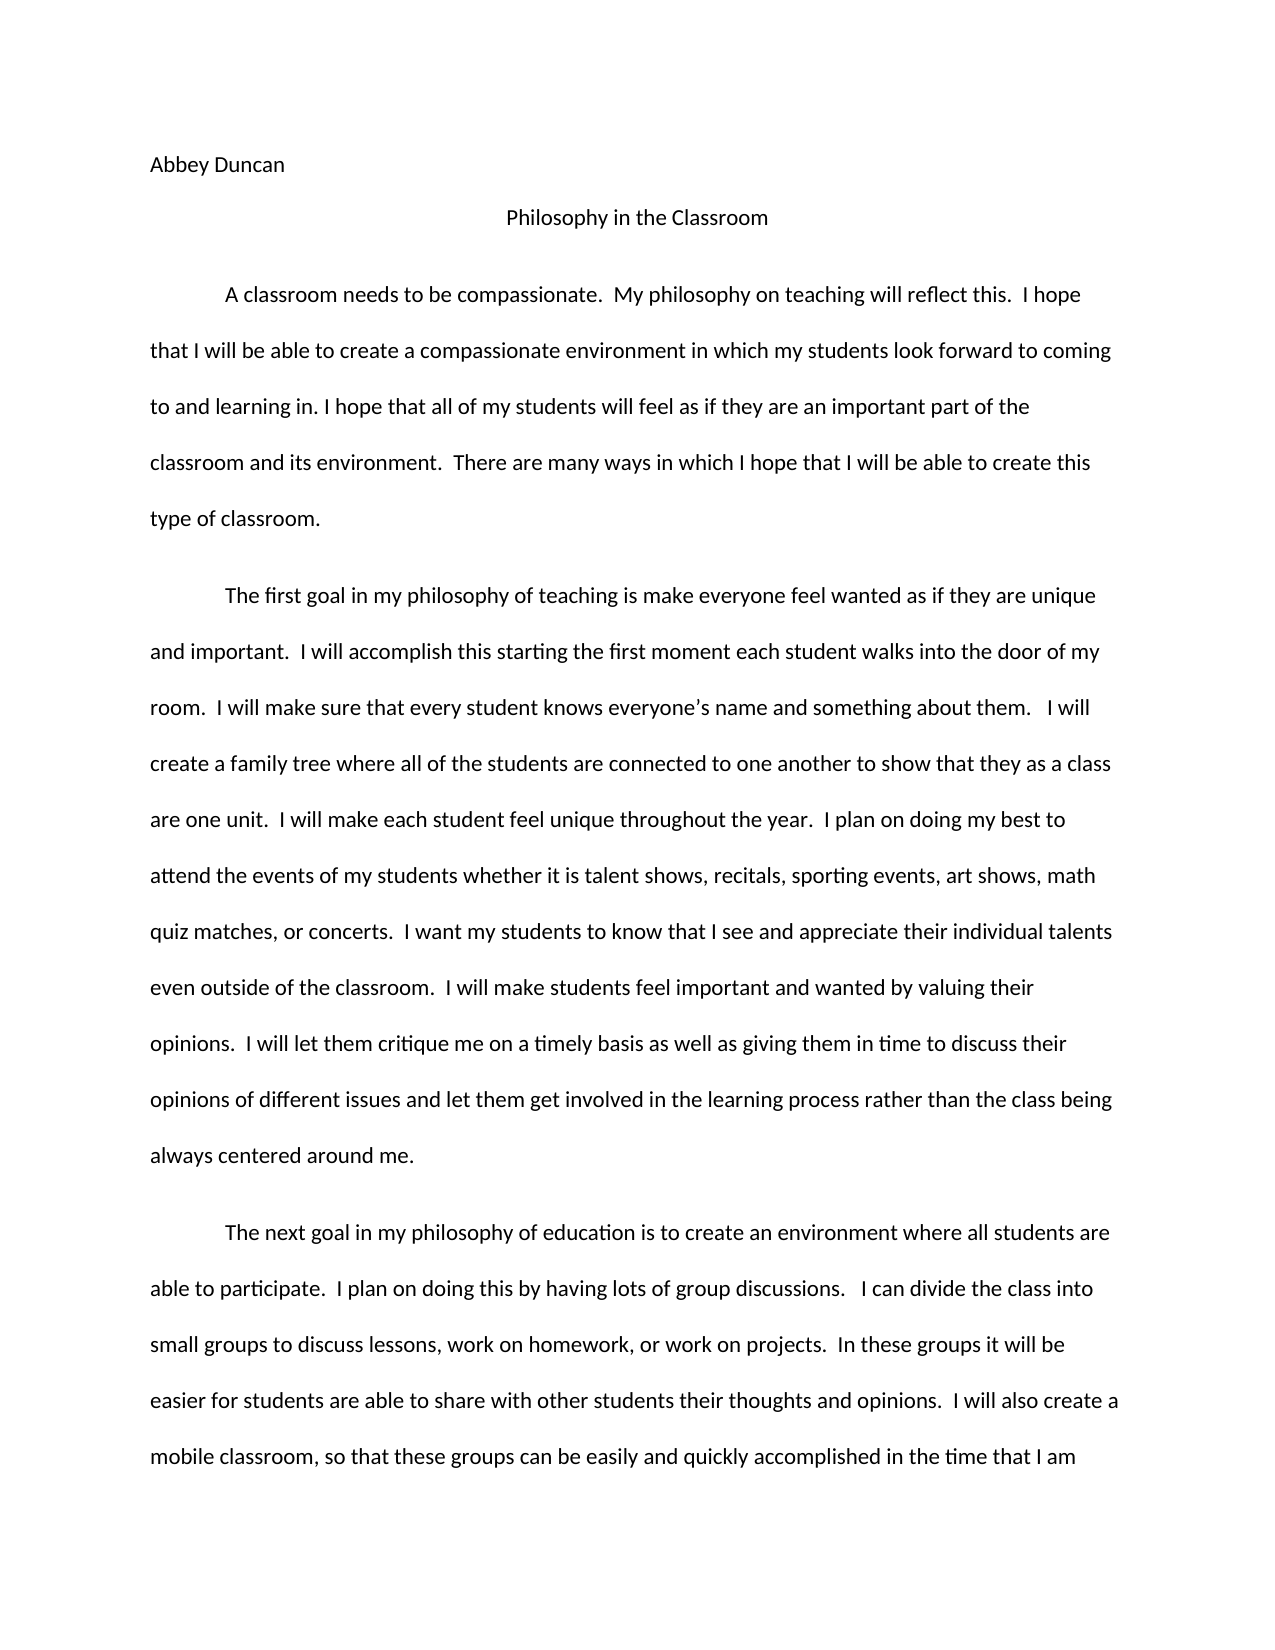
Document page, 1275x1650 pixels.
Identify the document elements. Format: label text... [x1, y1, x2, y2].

text A classroom needs to be compassionate. My philosophy on teaching will reflect this. I hope that I will be able to create a compassionate environment in which my students look forward to coming to and learning in. I hope that all of my students will feel as if they are an important part of the classroom and its environment. There are many ways in which I hope that I will be able to create this type of classroom. [150, 280, 1125, 532]
text Abbey Duncan [150, 150, 1125, 178]
text The first goal in my philosophy of teaching is make everyone feel wanted as if they are unique and important. I will accomplish this starting the first moment each student walks into the door of my room. I will make sure that every student knows everyone’s name and something about them. I will create a family tree where all of the students are connected to one another to show that they as a class are one unit. I will make each student feel unique throughout the year. I plan on doing my best to attend the events of my students whether it is talent shows, recitals, sporting events, art shows, math quiz matches, or concerts. I want my students to know that I see and appreciate their individual talents even outside of the classroom. I will make students feel important and wanted by valuing their opinions. I will let them critique me on a timely basis as well as giving them in time to discuss their opinions of different issues and let them get involved in the learning process rather than the class being always centered around me. [150, 581, 1125, 1169]
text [150, 1218, 1125, 1470]
text Philosophy in the Classroom [150, 203, 1125, 231]
